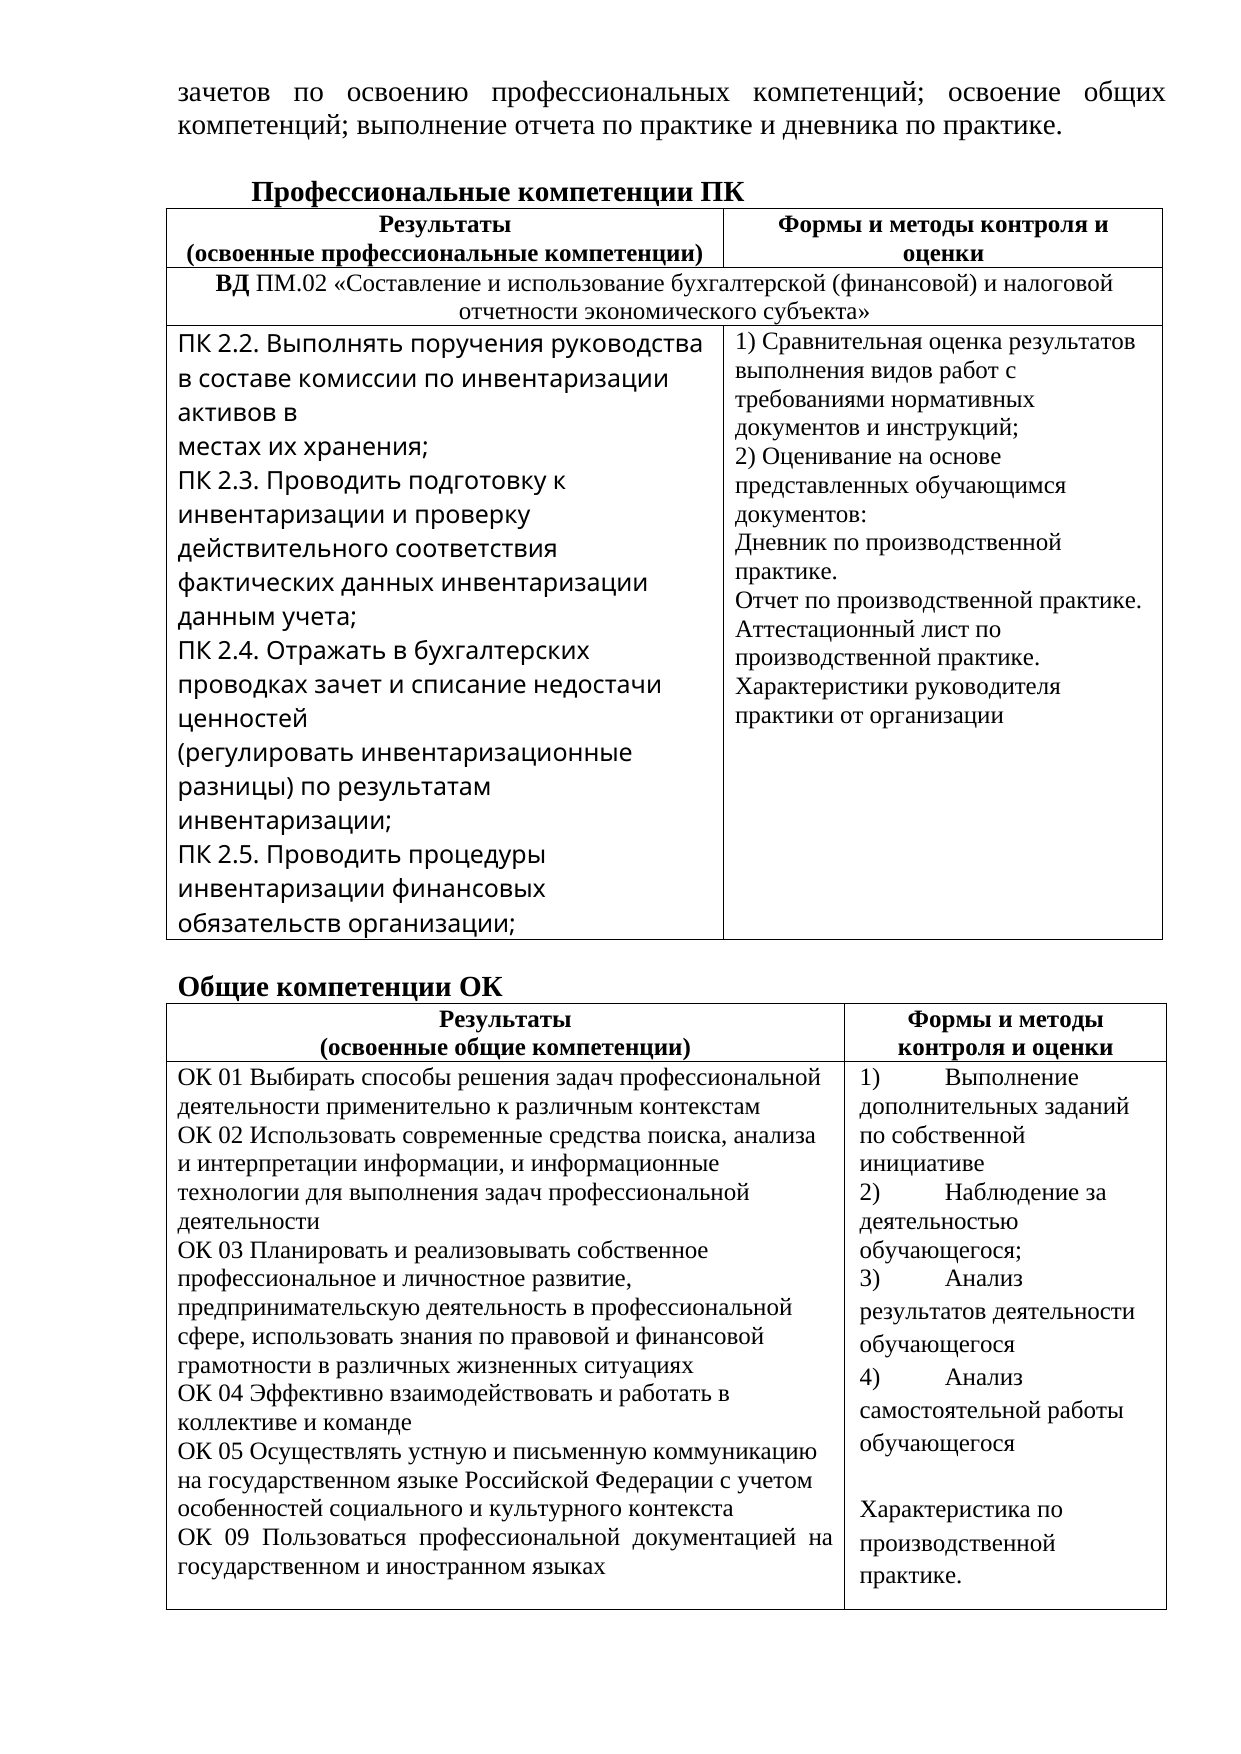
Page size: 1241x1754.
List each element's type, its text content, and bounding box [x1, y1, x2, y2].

table_header Формы и методы контроля и оценки [845, 1004, 1166, 1061]
table_cell ОК 01 Выбирать способы решения задач профессиональной деятельности применительно к различным контекстам ОК 02 Использовать современные средства поиска, анализа и интерпретации информации, и информационные технологии для выполнения задач профессиональной деятельности ОК 03 Планировать и реализовывать собственное профессиональное и личностное развитие, предпринимательскую деятельность в профессиональной сфере, использовать знания по правовой и финансовой грамотности в различных жизненных ситуациях ОК 04 Эффективно взаимодействовать и работать в коллективе и команде ОК 05 Осуществлять устную и письменную коммуникацию на государственном языке Российской Федерации с учетом особенностей социального и культурного контекста ОК 09 Пользоваться профессиональной документацией на государственном и иностранном языках [167, 1062, 844, 1608]
text Профессиональные компетенции ПК [177, 174, 1167, 208]
table_header Формы и методы контроля и оценки [724, 209, 1162, 267]
table_cell ВД ПМ.02 «Составление и использование бухгалтерской (финансовой) и налоговой отчетности экономического субъекта» [167, 268, 1162, 325]
table_cell ПК 2.2. Выполнять поручения руководства в составе комиссии по инвентаризации активов в местах их хранения; ПК 2.3. Проводить подготовку к инвентаризации и проверку действительного соответствия фактических данных инвентаризации данным учета; ПК 2.4. Отражать в бухгалтерских проводках зачет и списание недостачи ценностей (регулировать инвентаризационные разницы) по результатам инвентаризации; ПК 2.5. Проводить процедуры инвентаризации финансовых обязательств организации; [167, 326, 723, 939]
table_header Результаты (освоенные общие компетенции) [167, 1004, 844, 1061]
table_cell Выполнение дополнительных заданий по собственной инициативе Наблюдение за деятельностью обучающегося; Анализ результатов деятельности обучающегося Анализ самостоятельной работы обучающегося Характеристика по производственной практике. [845, 1062, 1166, 1608]
table_cell 1) Сравнительная оценка результатов выполнения видов работ с требованиями нормативных документов и инструкций; 2) Оценивание на основе представленных обучающимся документов: Дневник по производственной практике. Отчет по производственной практике. Аттестационный лист по производственной практике. Характеристики руководителя практики от организации [724, 326, 1162, 939]
text Общие компетенции ОК [177, 969, 1167, 1003]
table_header Результаты (освоенные профессиональные компетенции) [167, 209, 723, 267]
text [177, 74, 1167, 141]
